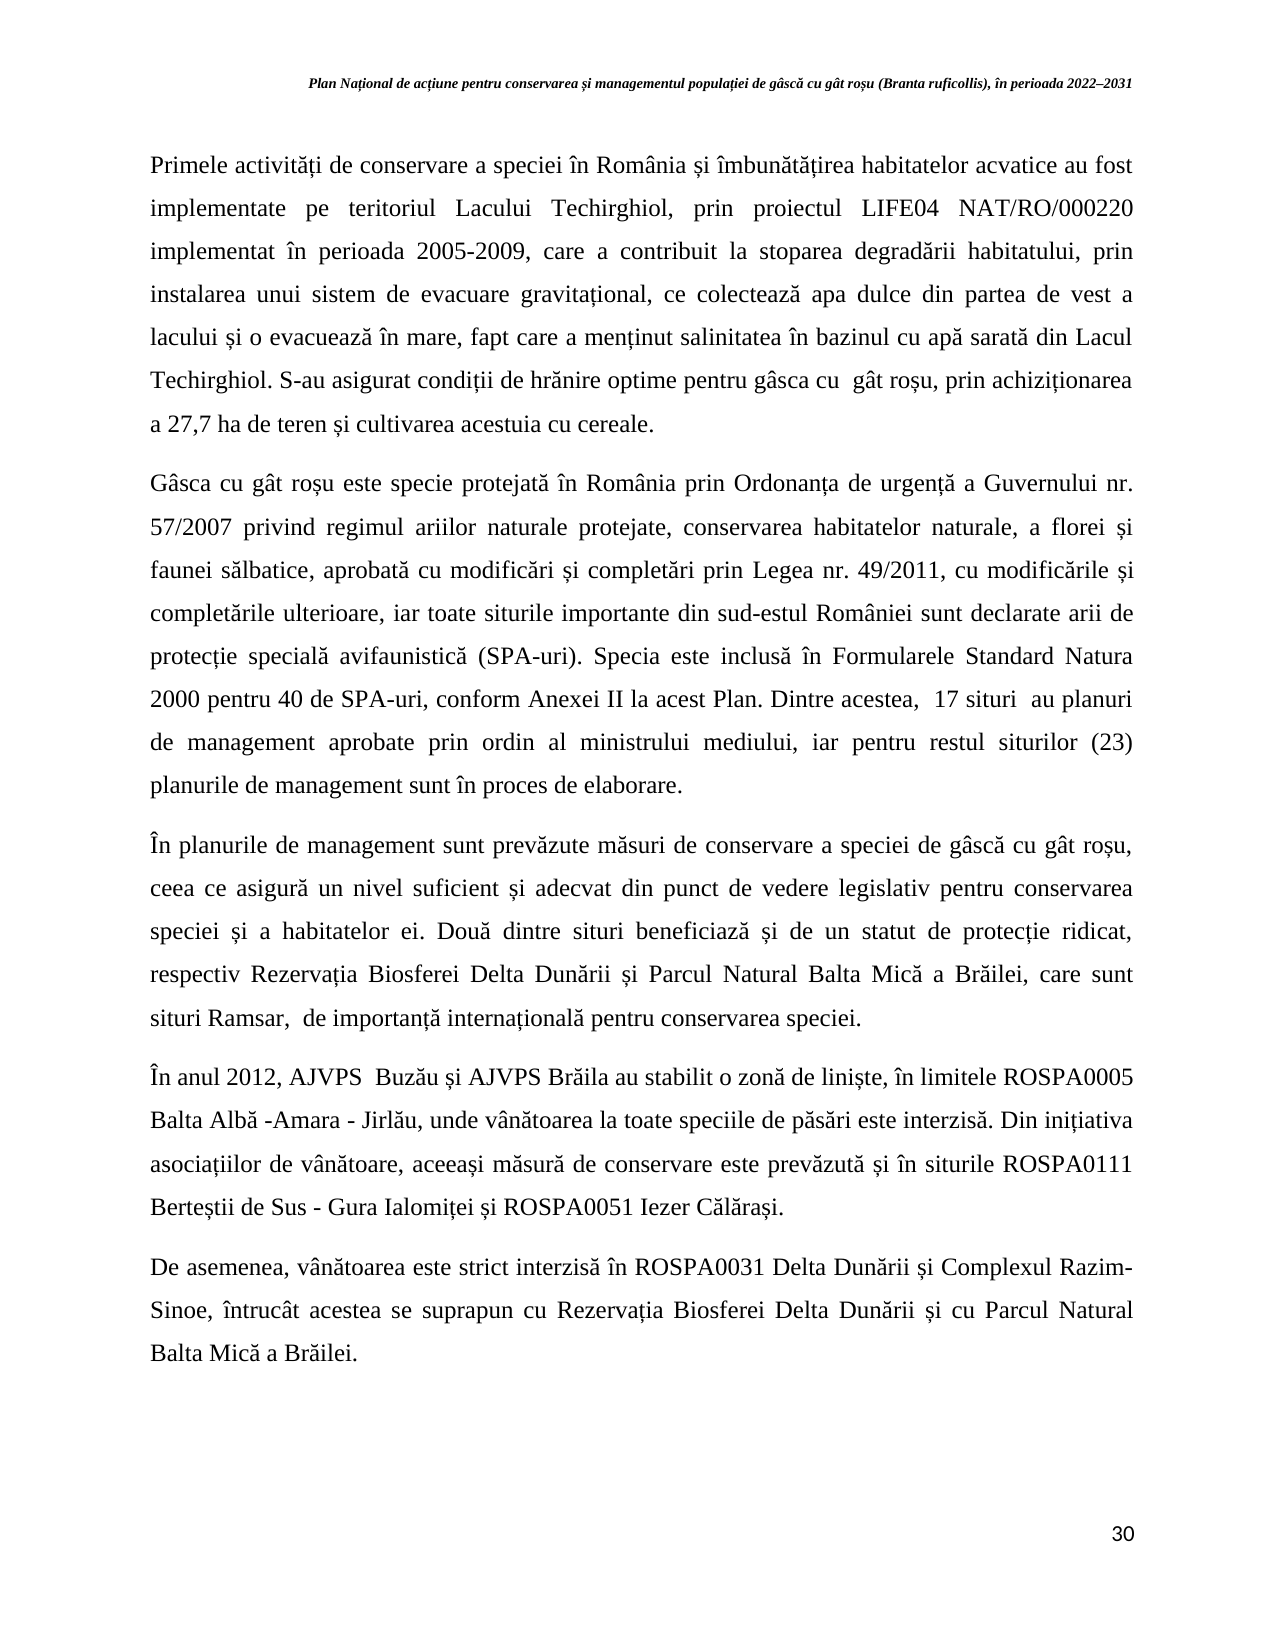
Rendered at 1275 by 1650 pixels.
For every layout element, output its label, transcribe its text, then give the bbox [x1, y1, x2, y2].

text Primele activități de conservare a speciei în România și îmbunătățirea habitatelor acvatice au fost implementate pe teritoriul Lacului Techirghiol, prin proiectul LIFE04 NAT/RO/000220 implementat în perioada 2005-2009, care a contribuit la stoparea degradării habitatului, prin instalarea unui sistem de evacuare gravitațional, ce colectează apa dulce din partea de vest a lacului și o evacuează în mare, fapt care a menținut salinitatea în bazinul cu apă sarată din Lacul Techirghiol. S-au asigurat condiții de hrănire optime pentru gâsca cu gât roșu, prin achiziționarea a 27,7 ha de teren și cultivarea acestuia cu cereale. [150, 150, 1134, 437]
text În anul 2012, AJVPS Buzău și AJVPS Brăila au stabilit o zonă de liniște, în limitele ROSPA0005 Balta Albă -Amara - Jirlău, unde vânătoarea la toate speciile de păsări este interzisă. Din inițiativa asociațiilor de vânătoare, aceeași măsură de conservare este prevăzută și în siturile ROSPA0111 Berteștii de Sus - Gura Ialomiței și ROSPA0051 Iezer Călărași. [150, 1062, 1134, 1221]
text Gâsca cu gât roșu este specie protejată în România prin Ordonanța de urgență a Guvernului nr. 57/2007 privind regimul ariilor naturale protejate, conservarea habitatelor naturale, a florei și faunei sălbatice, aprobată cu modificări și completări prin Legea nr. 49/2011, cu modificările și completările ulterioare, iar toate siturile importante din sud-estul României sunt declarate arii de protecție specială avifaunistică (SPA-uri). Specia este inclusă în Formularele Standard Natura 2000 pentru 40 de SPA-uri, conform Anexei II la acest Plan. Dintre acestea, 17 situri au planuri de management aprobate prin ordin al ministrului mediului, iar pentru restul siturilor (23) planurile de management sunt în proces de elaborare. [150, 468, 1134, 799]
text În planurile de management sunt prevăzute măsuri de conservare a speciei de gâscă cu gât roșu, ceea ce asigură un nivel suficient și adecvat din punct de vedere legislativ pentru conservarea speciei și a habitatelor ei. Două dintre situri beneficiază și de un statut de protecție ridicat, respectiv Rezervația Biosferei Delta Dunării și Parcul Natural Balta Mică a Brăilei, care sunt situri Ramsar, de importanță internațională pentru conservarea speciei. [150, 830, 1134, 1031]
text De asemenea, vânătoarea este strict interzisă în ROSPA0031 Delta Dunării și Complexul Razim-Sinoe, întrucât acestea se suprapun cu Rezervația Biosferei Delta Dunării și cu Parcul Natural Balta Mică a Brăilei. [150, 1252, 1134, 1367]
